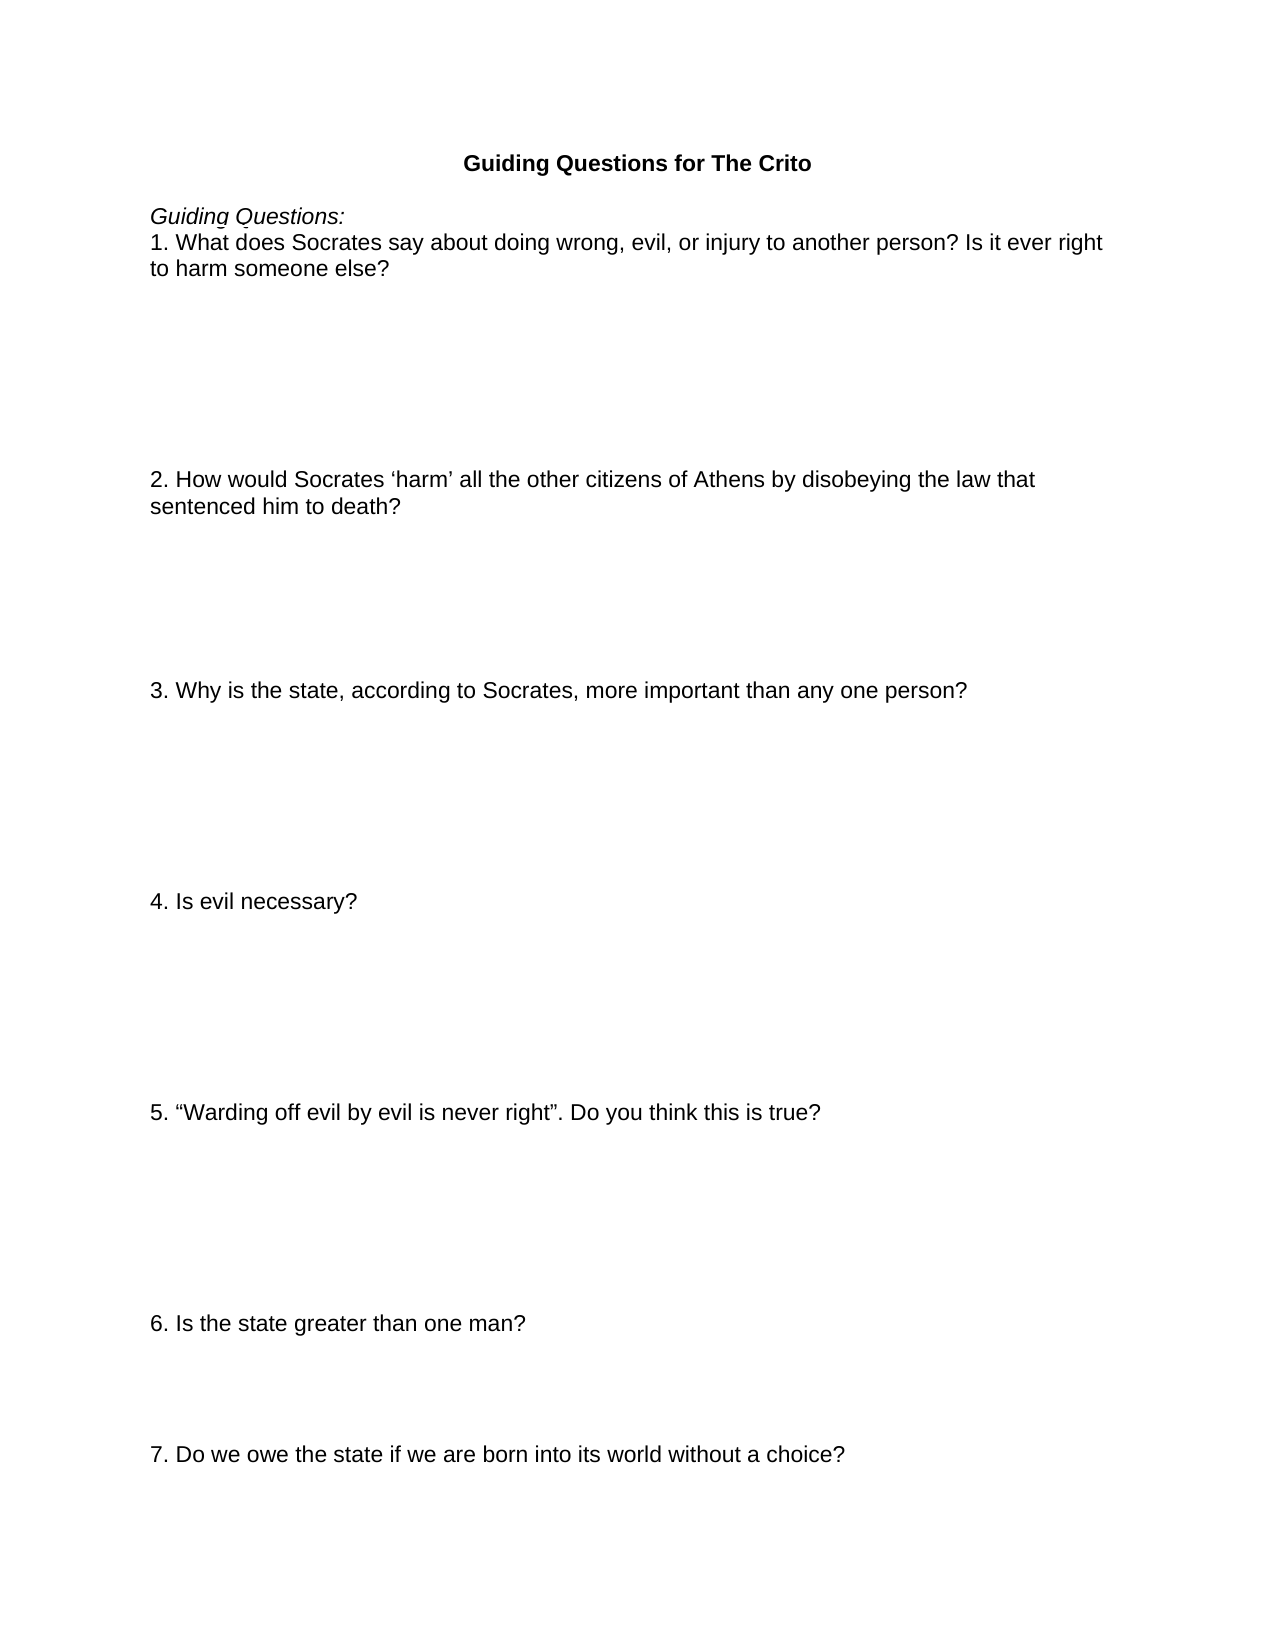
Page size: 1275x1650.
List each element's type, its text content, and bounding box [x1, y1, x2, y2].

text Guiding Questions: [150, 203, 1125, 229]
text 7. Do we owe the state if we are born into its world without a choice? [150, 1441, 1125, 1468]
text 5. “Warding off evil by evil is never right”. Do you think this is true? [150, 1099, 1125, 1125]
text Guiding Questions for The Crito [150, 150, 1125, 176]
text 4. Is evil necessary? [150, 888, 1125, 914]
text 6. Is the state greater than one man? [150, 1309, 1125, 1336]
text 1. What does Socrates say about doing wrong, evil, or injury to another person? Is it ever right to harm someone else? [150, 229, 1125, 282]
text 2. How would Socrates ‘harm’ all the other citizens of Athens by disobeying the law that sentenced him to death? [150, 466, 1125, 519]
text 3. Why is the state, according to Socrates, more important than any one person? [150, 677, 1125, 703]
